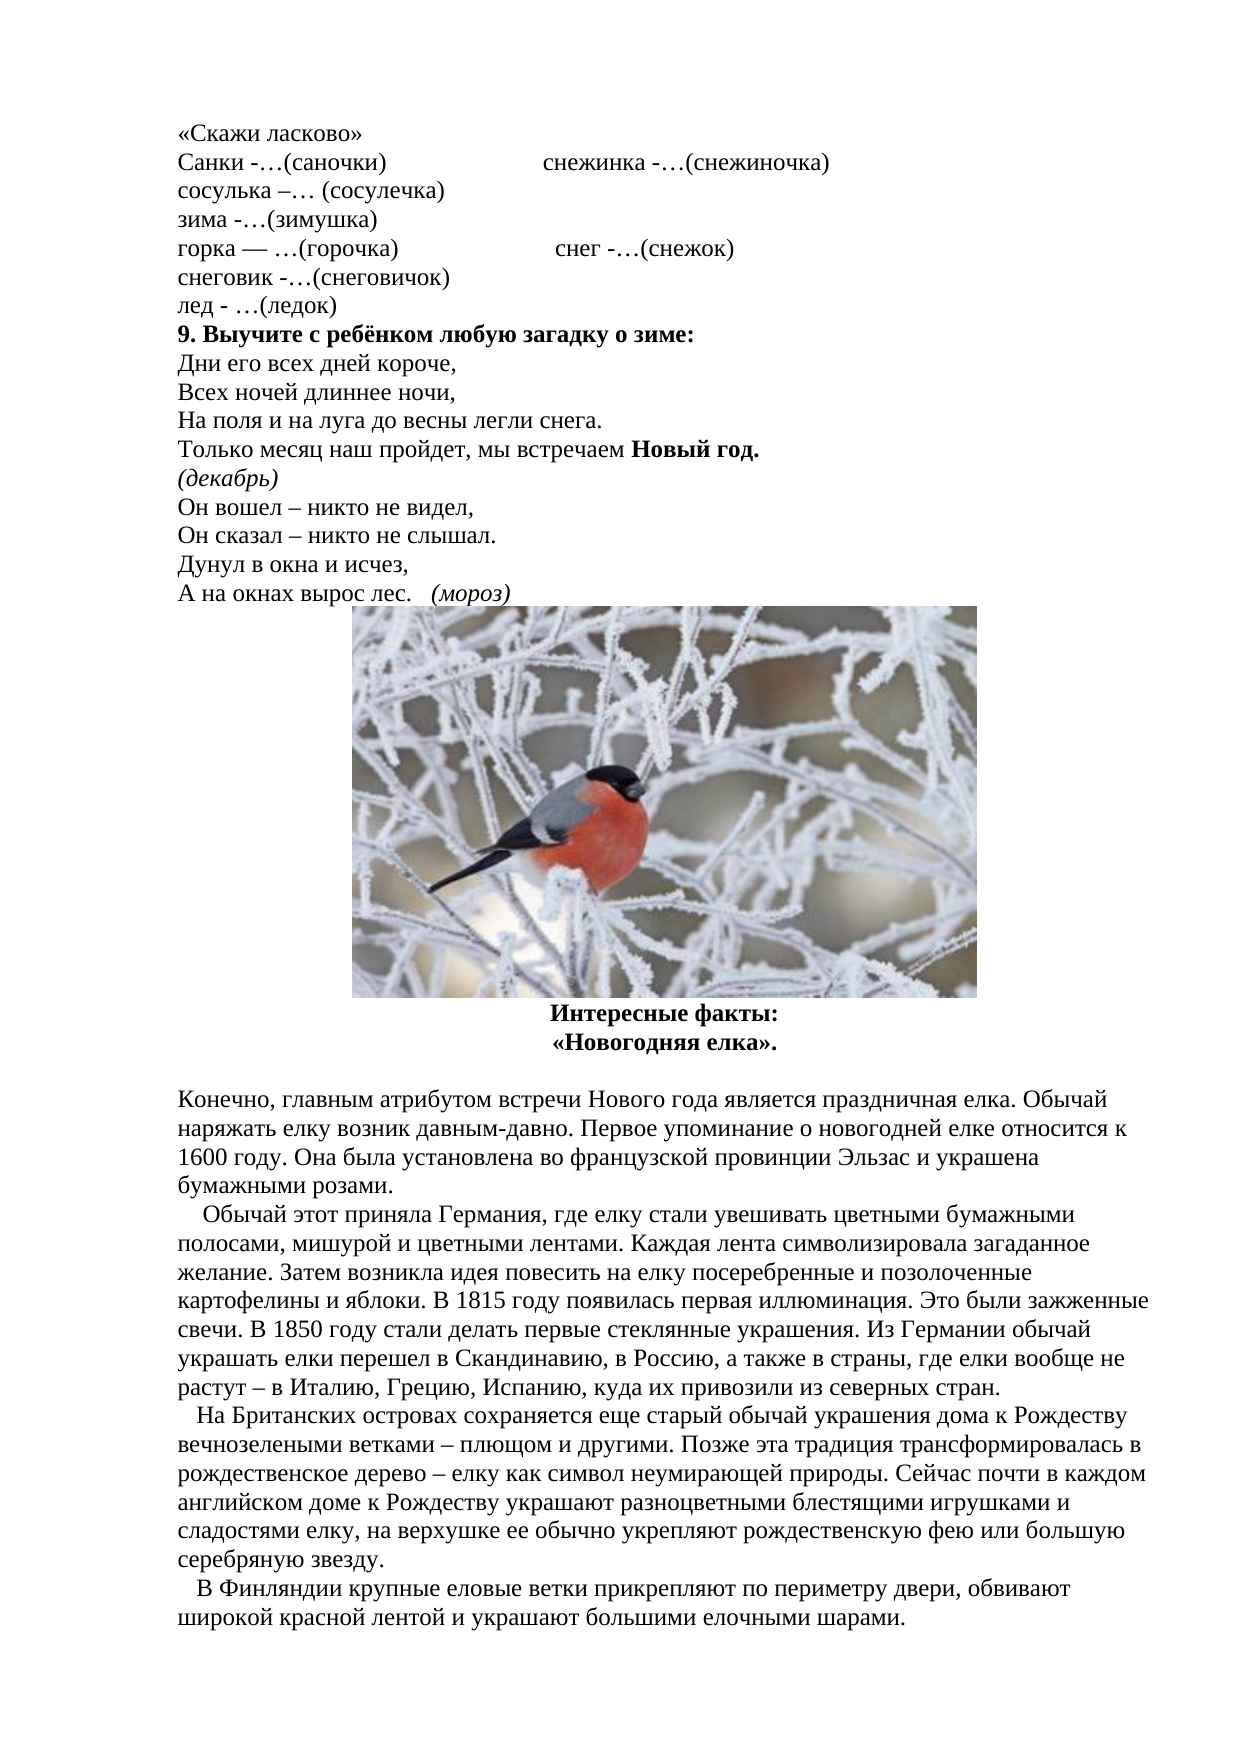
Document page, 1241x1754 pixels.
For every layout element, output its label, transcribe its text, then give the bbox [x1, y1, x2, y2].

picture [352, 606, 977, 998]
text горка — …(горочка) снег -…(снежок) [177, 233, 1152, 262]
text Дни его всех дней короче, [177, 348, 1152, 377]
text На поля и на луга до весны легли снега. [177, 406, 1152, 434]
text Санки -…(саночки) снежинка -…(снежиночка) [177, 147, 1152, 176]
text лед - …(ледок) [177, 291, 1152, 319]
text Он вошел – никто не видел, [177, 492, 1152, 521]
text В Финляндии крупные еловые ветки прикрепляют по периметру двери, обвивают широкой красной лентой и украшают большими елочными шарами. [177, 1573, 1152, 1630]
text Дунул в окна и исчез, [177, 549, 1152, 578]
text сосулька –… (сосулечка) [177, 176, 1152, 204]
text 9. Выучите с ребёнком любую загадку о зиме: [177, 319, 1152, 348]
text А на окнах вырос лес. (мороз) [177, 578, 1152, 607]
text На Британских островах сохраняется еще старый обычай украшения дома к Рождеству вечнозелеными ветками – плющом и другими. Позже эта традиция трансформировалась в [177, 1400, 1152, 1458]
text «Скажи ласково» [177, 118, 1152, 147]
text Только месяц наш пройдет, мы встречаем Новый год. [177, 434, 1152, 463]
text «Новогодняя елка». [177, 1027, 1152, 1055]
text Интересные факты: [177, 998, 1152, 1027]
text Всех ночей длиннее ночи, [177, 377, 1152, 406]
text снеговик -…(снеговичок) [177, 262, 1152, 291]
text Конечно, главным атрибутом встречи Нового года является праздничная елка. Обычай наряжать елку возник давным-давно. Первое упоминание о новогодней елке относится к 1600 году. Она была установлена во французской провинции Эльзас и украшена бумажными розами. [177, 1084, 1152, 1199]
text зима -…(зимушка) [177, 204, 1152, 233]
text (декабрь) [177, 463, 1152, 492]
text Он сказал – никто не слышал. [177, 521, 1152, 549]
text рождественское дерево – елку как символ неумирающей природы. Сейчас почти в каждом английском доме к Рождеству украшают разноцветными блестящими игрушками и сладостями елку, на верхушке ее обычно укрепляют рождественскую фею или большую серебряную звезду. [177, 1458, 1152, 1573]
text Обычай этот приняла Германия, где елку стали увешивать цветными бумажными полосами, мишурой и цветными лентами. Каждая лента символизировала загаданное желание. Затем возникла идея повесить на елку посеребренные и позолоченные картофелины и яблоки. В 1815 году появилась первая иллюминация. Это были зажженные свечи. В 1850 году стали делать первые стеклянные украшения. Из Германии обычай украшать елки перешел в Скандинавию, в Россию, а также в страны, где елки вообще не растут – в Италию, Грецию, Испанию, куда их привозили из северных стран. [177, 1199, 1152, 1400]
